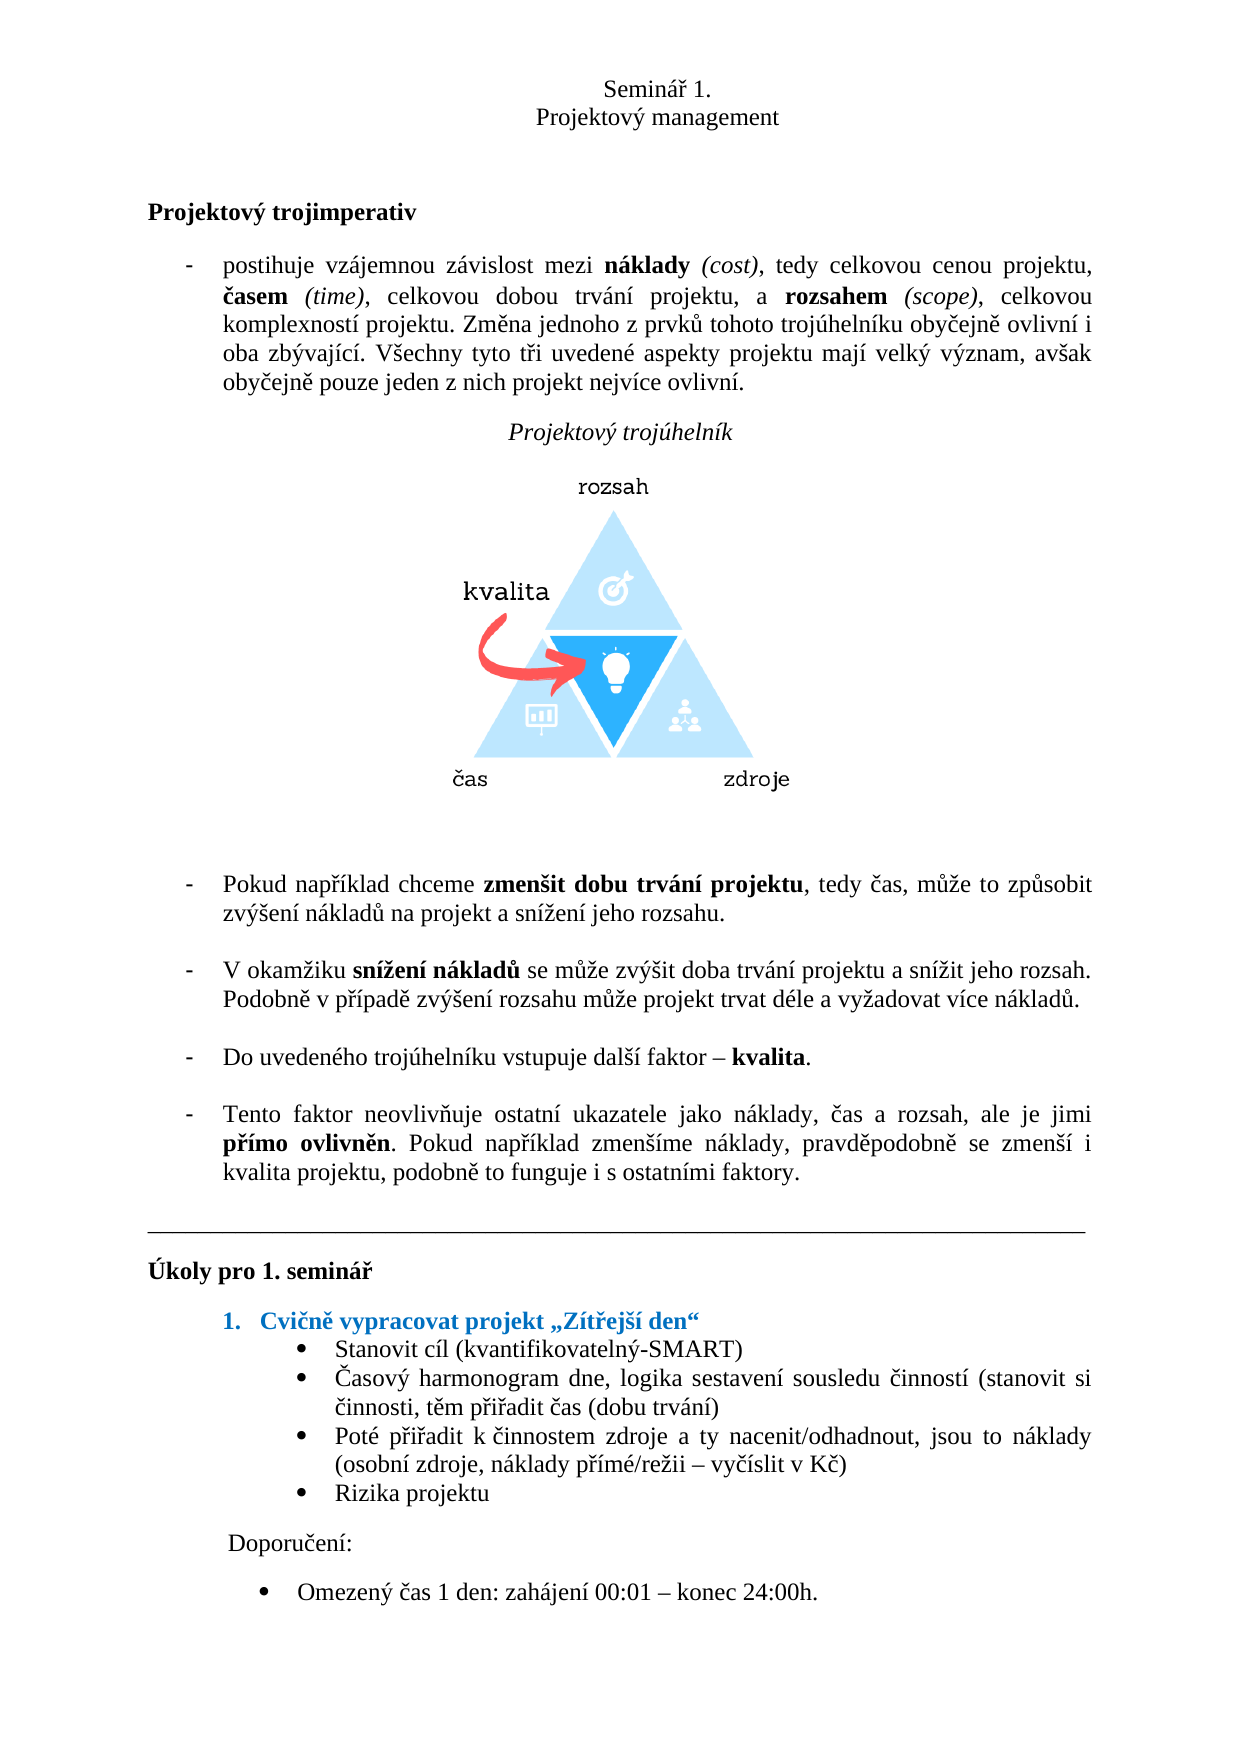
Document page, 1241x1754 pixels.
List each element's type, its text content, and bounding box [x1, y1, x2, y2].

list Poté přiřadit k činnostem zdroje a ty nacenit/odhadnout, jsou to náklady (osobní zdroje, náklady přímé/režii – vyčíslit v Kč) [297, 1421, 1093, 1478]
list Stanovit cíl (kvantifikovatelný-SMART) [297, 1334, 1093, 1363]
text Doporučení: [148, 1528, 1093, 1557]
list Pokud například chceme zmenšit dobu trvání projektu, tedy čas, může to způsobit zvýšení nákladů na projekt a snížení jeho rozsahu. [185, 869, 1093, 927]
list Časový harmonogram dne, logika sestavení sousledu činností (stanovit si činnosti, těm přiřadit čas (dobu trvání) [297, 1363, 1093, 1421]
list Cvičně vypracovat projekt „Zítřejší den“ [222, 1306, 1093, 1334]
list Rizika projektu [297, 1478, 1093, 1507]
list Tento faktor neovlivňuje ostatní ukazatele jako náklady, čas a rozsah, ale je jimi přímo ovlivněn. Pokud například zmenšíme náklady, pravděpodobně se zmenší i kvalita projektu, podobně to funguje i s ostatními faktory. [185, 1099, 1093, 1186]
text Projektový trojimperativ [148, 197, 1093, 226]
text Projektový trojúhelník [148, 417, 1093, 445]
text ___________________________________________________________________________ [148, 1207, 1093, 1235]
list V okamžiku snížení nákladů se může zvýšit doba trvání projektu a snížit jeho rozsah. Podobně v případě zvýšení rozsahu může projekt trvat déle a vyžadovat více nákladů. [185, 956, 1093, 1013]
text Úkoly pro 1. seminář [148, 1256, 1093, 1285]
list postihuje vzájemnou závislost mezi náklady (cost), tedy celkovou cenou projektu, časem (time), celkovou dobou trvání projektu, a rozsahem (scope), celkovou komplexností projektu. Změna jednoho z prvků tohoto trojúhelníku obyčejně ovlivní i oba zbývající. Všechny tyto tři uvedené aspekty projektu mají velký význam, avšak obyčejně pouze jeden z nich projekt nejvíce ovlivní. [185, 247, 1093, 396]
list Do uvedeného trojúhelníku vstupuje další faktor – kvalita. [185, 1042, 1093, 1071]
picture [442, 466, 799, 799]
list Omezený čas 1 den: zahájení 00:01 – konec 24:00h. [259, 1577, 1093, 1606]
